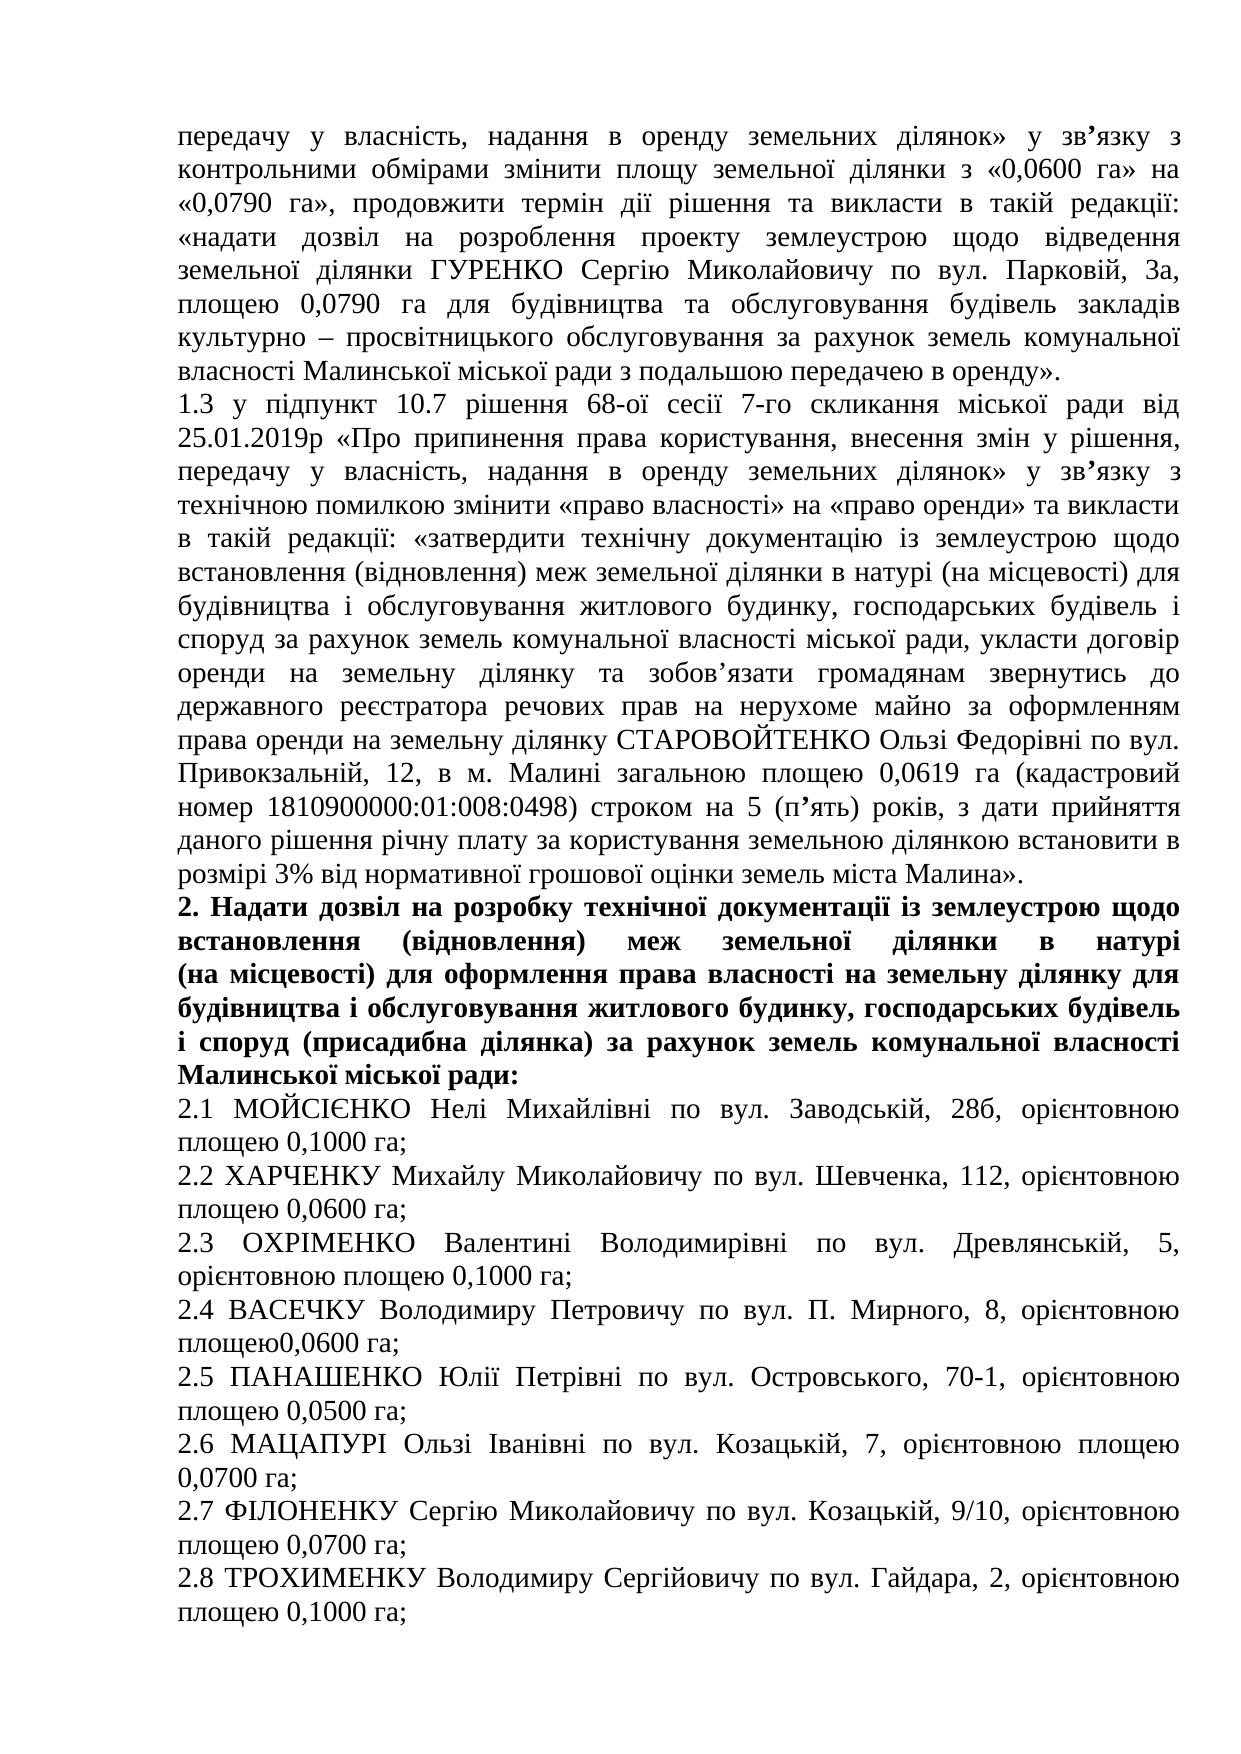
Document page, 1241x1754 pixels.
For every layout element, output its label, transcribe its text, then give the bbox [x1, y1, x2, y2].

text 2.1 МОЙСІЄНКО Нелі Михайлівні по вул. Заводській, 28б, орієнтовною площею 0,1000 га; [177, 1091, 1181, 1158]
text 2.6 МАЦАПУРІ Ользі Іванівні по вул. Козацькій, 7, орієнтовною площею 0,0700 га; [177, 1426, 1181, 1493]
text 2. Надати дозвіл на розробку технічної документації із землеустрою щодо встановлення (відновлення) меж земельної ділянки в натурі (на місцевості) для оформлення права власності на земельну ділянку для будівництва і обслуговування житлового будинку, господарських будівель і споруд (присадибна ділянка) за рахунок земель комунальної власності Малинської міської ради: [177, 889, 1181, 1091]
text 2.4 ВАСЕЧКУ Володимиру Петровичу по вул. П. Мирного, 8, орієнтовною площею0,0600 га; [177, 1292, 1181, 1359]
text 2.3 ОХРІМЕНКО Валентині Володимирівні по вул. Древлянській, 5, орієнтовною площею 0,1000 га; [177, 1225, 1181, 1292]
text 2.8 ТРОХИМЕНКУ Володимиру Сергійовичу по вул. Гайдара, 2, орієнтовною площею 0,1000 га; [177, 1560, 1181, 1627]
text 2.7 ФІЛОНЕНКУ Сергію Миколайовичу по вул. Козацькій, 9/10, орієнтовною площею 0,0700 га; [177, 1493, 1181, 1560]
text 2.5 ПАНАШЕНКО Юлії Петрівні по вул. Островського, 70-1, орієнтовною площею 0,0500 га; [177, 1359, 1181, 1426]
text 1.3 у підпункт 10.7 рішення 68-ої сесії 7-го скликання міської ради від 25.01.2019р «Про припинення права користування, внесення змін у рішення, передачу у власність, надання в оренду земельних ділянок» у зв’язку з технічною помилкою змінити «право власності» на «право оренди» та викласти в такій редакції: «затвердити технічну документацію із землеустрою щодо встановлення (відновлення) меж земельної ділянки в натурі (на місцевості) для будівництва і обслуговування житлового будинку, господарських будівель і споруд за рахунок земель комунальної власності міської ради, укласти договір оренди на земельну ділянку та зобов’язати громадянам звернутись до державного реєстратора речових прав на нерухоме майно за оформленням права оренди на земельну ділянку СТАРОВОЙТЕНКО Ользі Федорівні по вул. Привокзальній, 12, в м. Малині загальною площею 0,0619 га (кадастровий номер 1810900000:01:008:0498) строком на 5 (п’ять) років, з дати прийняття даного рішення річну плату за користування земельною ділянкою встановити в розмірі 3% від нормативної грошової оцінки земель міста Малина». [177, 386, 1181, 889]
text 2.2 ХАРЧЕНКУ Михайлу Миколайовичу по вул. Шевченка, 112, орієнтовною площею 0,0600 га; [177, 1158, 1181, 1225]
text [177, 118, 1181, 386]
